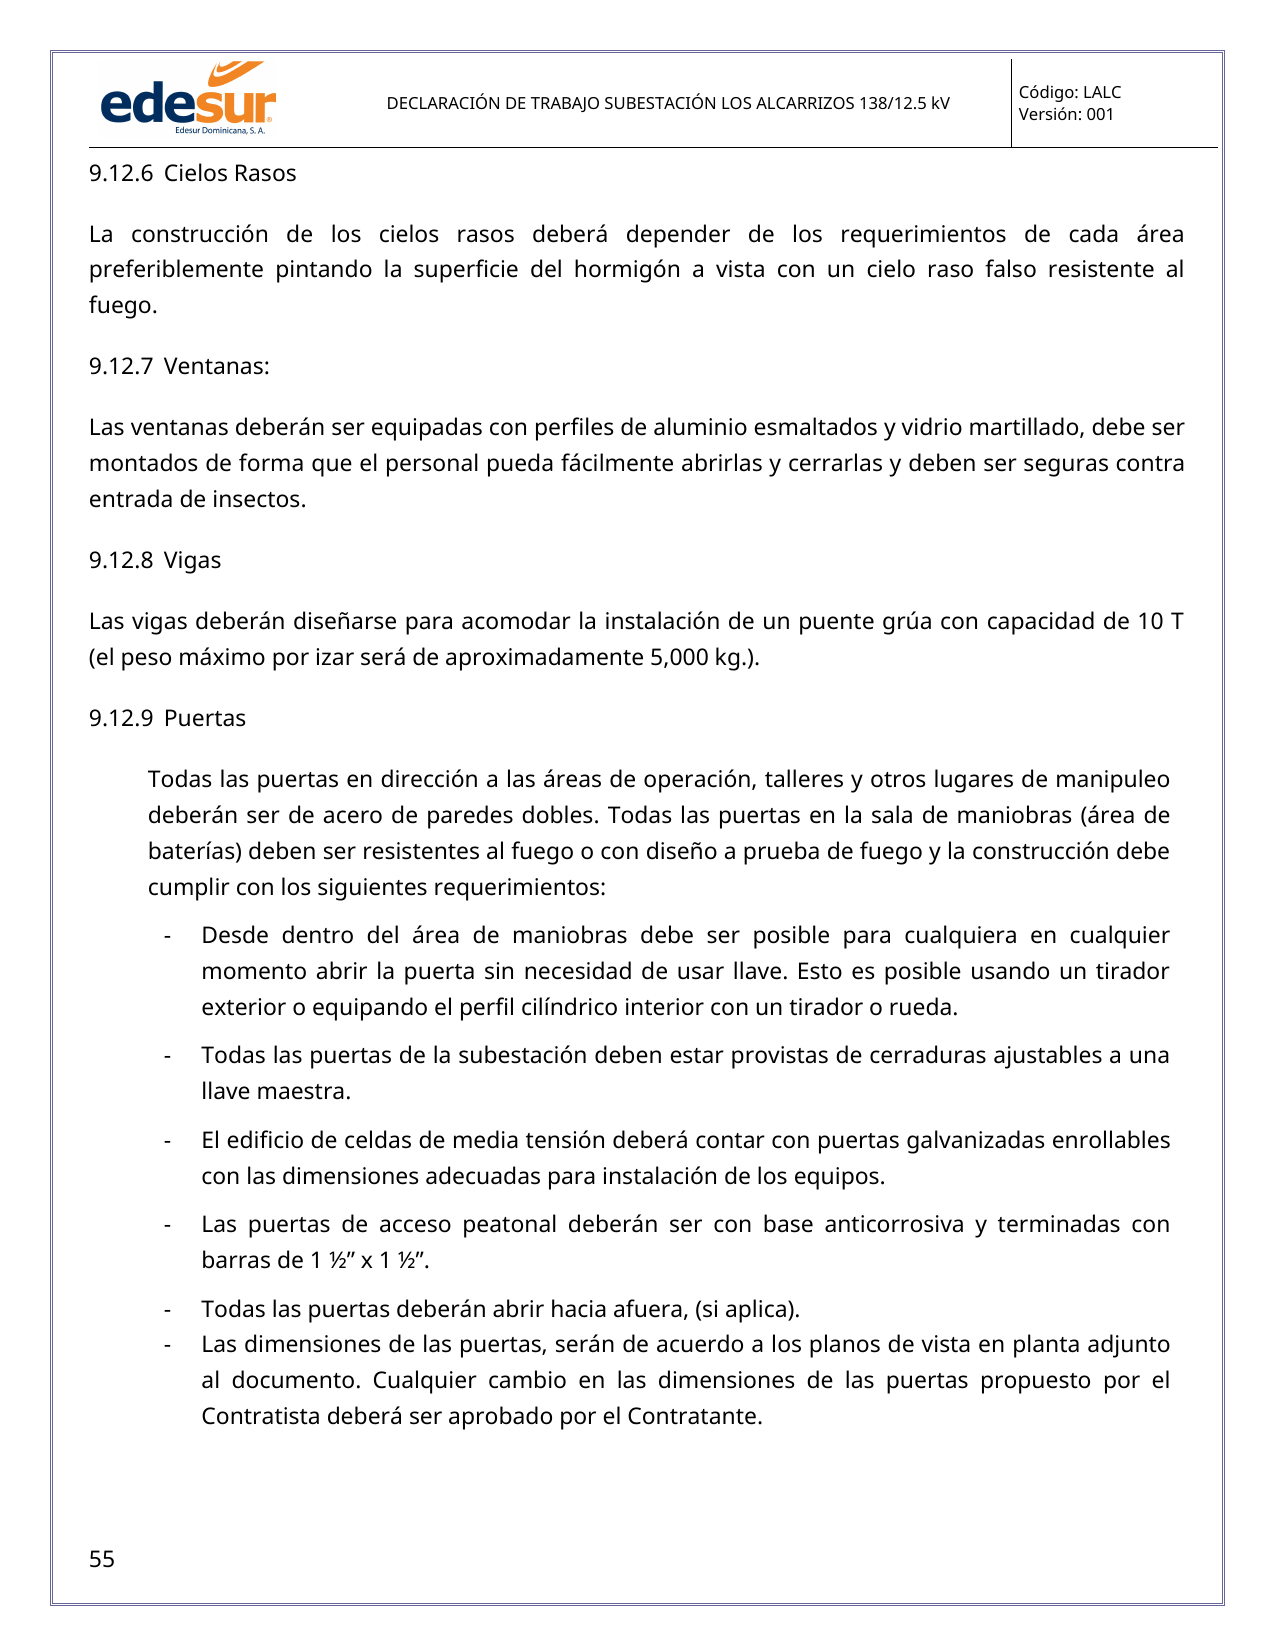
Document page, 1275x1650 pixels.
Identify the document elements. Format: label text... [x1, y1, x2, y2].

list El edificio de celdas de media tensión deberá contar con puertas galvanizadas enrollables con las dimensiones adecuadas para instalación de los equipos. [164, 1124, 1172, 1191]
list Todas las puertas deberán abrir hacia afuera, (si aplica). [164, 1292, 1172, 1324]
list Las puertas de acceso peatonal deberán ser con base anticorrosiva y terminadas con barras de 1 ½” x 1 ½”. [164, 1208, 1172, 1275]
list Todas las puertas de la subestación deben estar provistas de cerraduras ajustables a una llave maestra. [164, 1039, 1172, 1107]
subtitle Vigas [89, 544, 1186, 575]
subtitle Puertas [89, 702, 1186, 733]
list Desde dentro del área de maniobras debe ser posible para cualquiera en cualquier momento abrir la puerta sin necesidad de usar llave. Esto es posible usando un tirador exterior o equipando el perfil cilíndrico interior con un tirador o rueda. [164, 919, 1172, 1022]
text Las ventanas deberán ser equipadas con perfiles de aluminio esmaltados y vidrio martillado, debe ser montados de forma que el personal pueda fácilmente abrirlas y cerrarlas y deben ser seguras contra entrada de insectos. [89, 411, 1186, 514]
text Las vigas deberán diseñarse para acomodar la instalación de un puente grúa con capacidad de 10 T (el peso máximo por izar será de aproximadamente 5,000 kg.). [89, 605, 1186, 672]
text Todas las puertas en dirección a las áreas de operación, talleres y otros lugares de manipuleo deberán ser de acero de paredes dobles. Todas las puertas en la sala de maniobras (área de baterías) deben ser resistentes al fuego o con diseño a prueba de fuego y la construcción debe cumplir con los siguientes requerimientos: [148, 763, 1172, 902]
text La construcción de los cielos rasos deberá depender de los requerimientos de cada área preferiblemente pintando la superficie del hormigón a vista con un cielo raso falso resistente al fuego. [89, 217, 1186, 321]
list Las dimensiones de las puertas, serán de acuerdo a los planos de vista en planta adjunto al documento. Cualquier cambio en las dimensiones de las puertas propuesto por el Contratista deberá ser aprobado por el Contratante. [164, 1328, 1172, 1432]
picture [98, 59, 277, 138]
subtitle Ventanas: [89, 350, 1186, 382]
subtitle Cielos Rasos [89, 157, 1186, 188]
